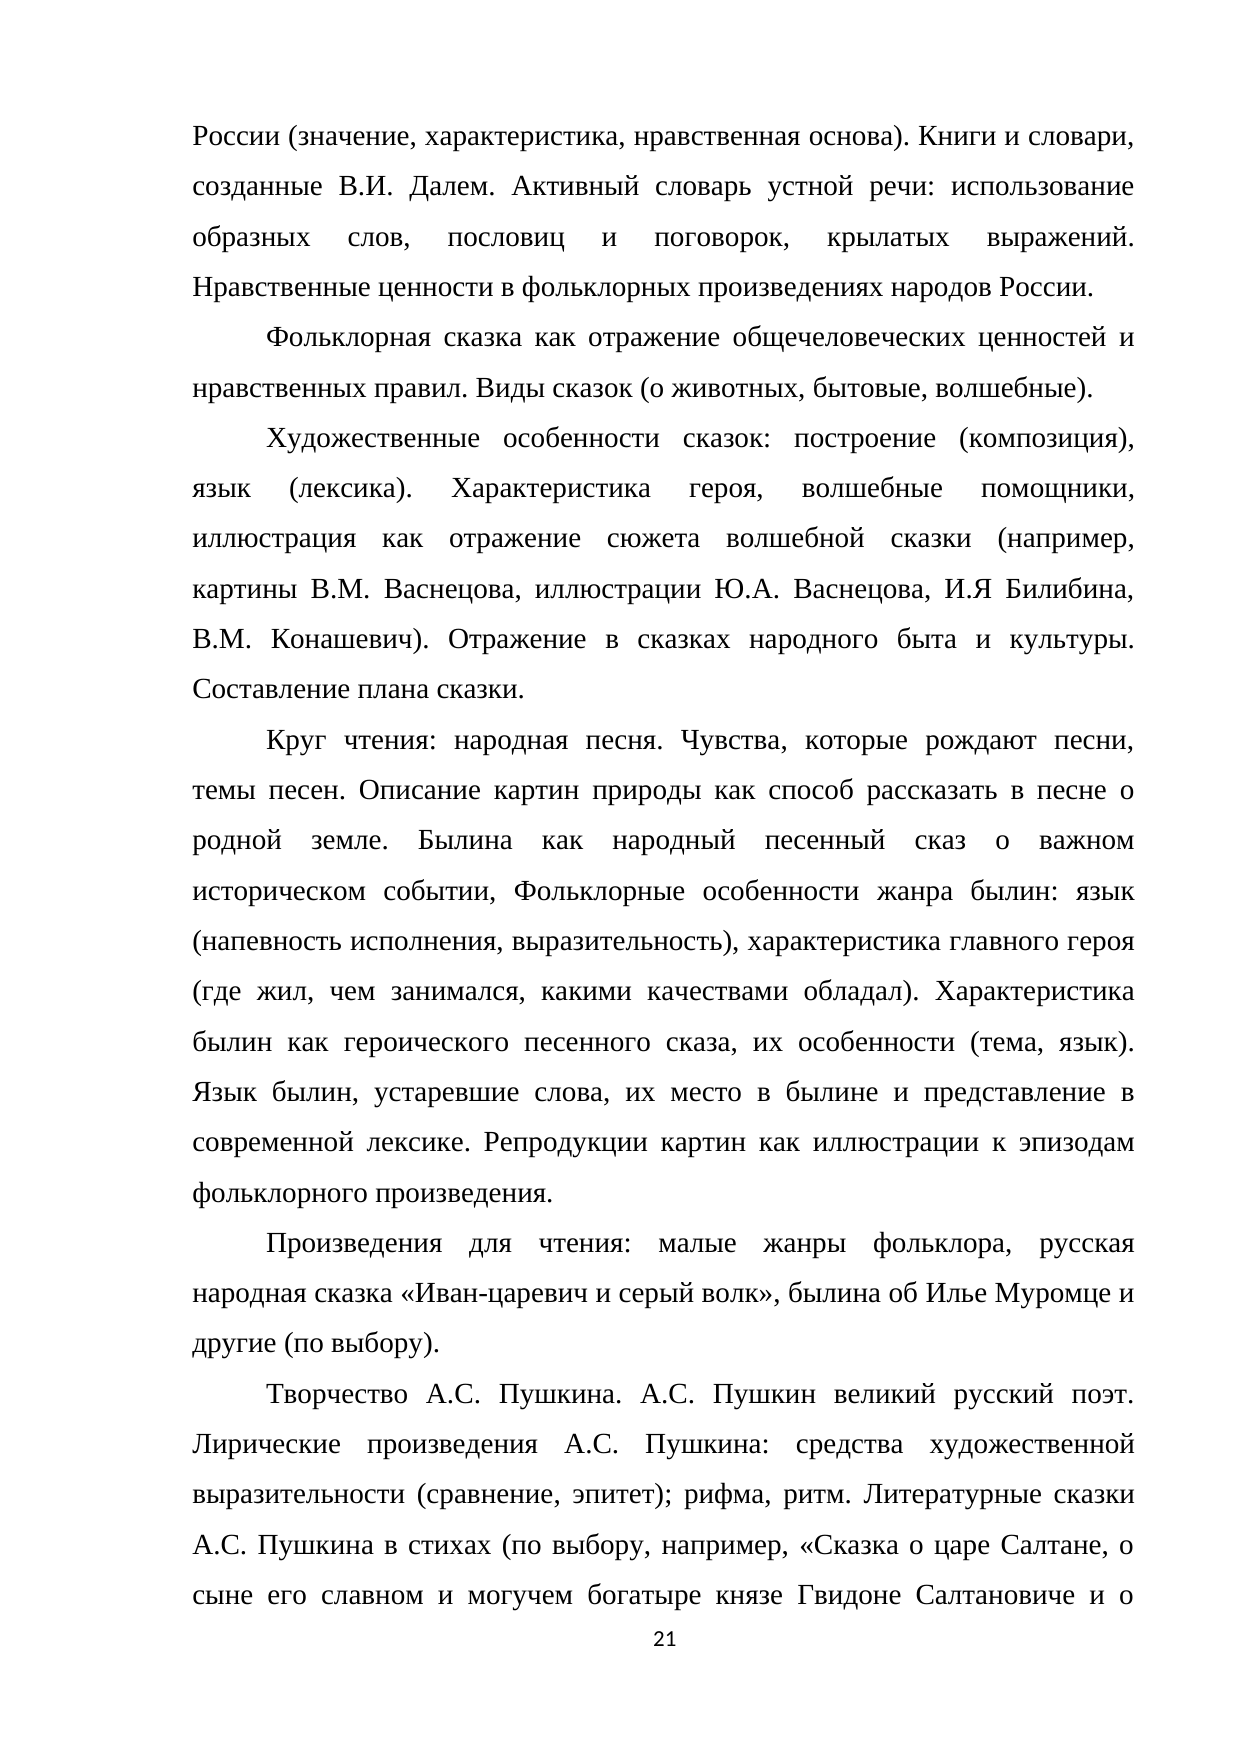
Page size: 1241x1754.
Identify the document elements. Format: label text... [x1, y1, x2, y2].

text Художественные особенности сказок: построение (композиция), язык (лексика). Характеристика героя, волшебные помощники, иллюстрация как отражение сюжета волшебной сказки (например, картины В.М. Васнецова, иллюстрации Ю.А. Васнецова, И.Я Билибина, В.М. Конашевич). Отражение в сказках народного быта и культуры. Составление плана сказки. [192, 420, 1135, 705]
text Круг чтения: народная песня. Чувства, которые рождают песни, темы песен. Описание картин природы как способ рассказать в песне о родной земле. Былина как народный песенный сказ о важном историческом событии, Фольклорные особенности жанра былин: язык (напевность исполнения, выразительность), характеристика главного героя (где жил, чем занимался, какими качествами обладал). Характеристика былин как героического песенного сказа, их особенности (тема, язык). Язык былин, устаревшие слова, их место в былине и представление в современной лексике. Репродукции картин как иллюстрации к эпизодам фольклорного произведения. [192, 722, 1135, 1208]
text Фольклорная сказка как отражение общечеловеческих ценностей и нравственных правил. Виды сказок (о животных, бытовые, волшебные). [192, 319, 1135, 403]
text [192, 1376, 1135, 1611]
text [192, 118, 1135, 303]
text Произведения для чтения: малые жанры фольклора, русская народная сказка «Иван-царевич и серый волк», былина об Илье Муромце и другие (по выбору). [192, 1225, 1135, 1359]
